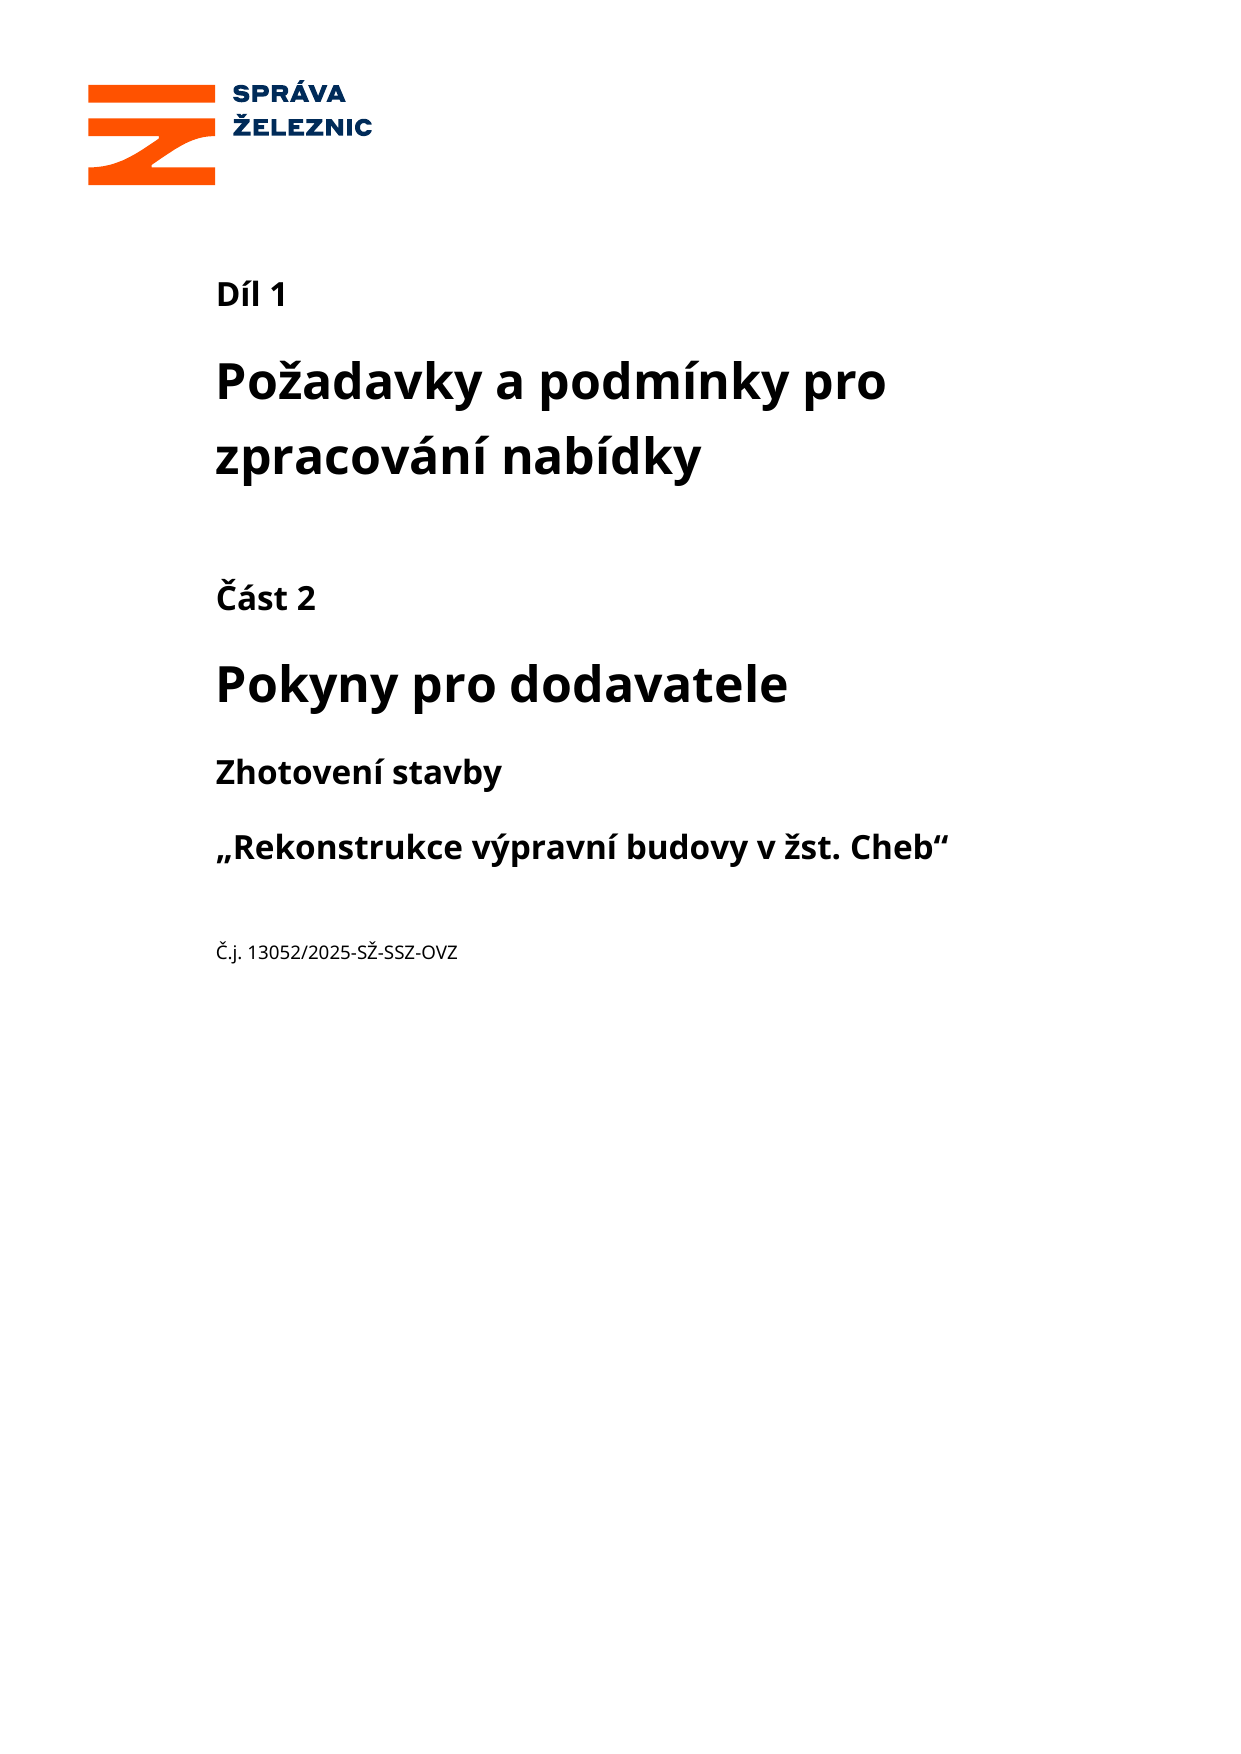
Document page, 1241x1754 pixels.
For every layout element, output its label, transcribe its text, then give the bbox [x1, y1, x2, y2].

list Č.j. 13052/2025-SŽ-SSZ-OVZ [216, 939, 1122, 965]
text Požadavky a podmínky pro zpracování nabídky [216, 346, 1122, 489]
text Část 2 [216, 574, 1122, 620]
text Pokyny pro dodavatele [216, 649, 1122, 717]
text Díl 1 [216, 271, 1122, 317]
text Zhotovení stavby [216, 749, 1122, 794]
text „Rekonstrukce výpravní budovy v žst. Cheb“ [216, 824, 1122, 869]
